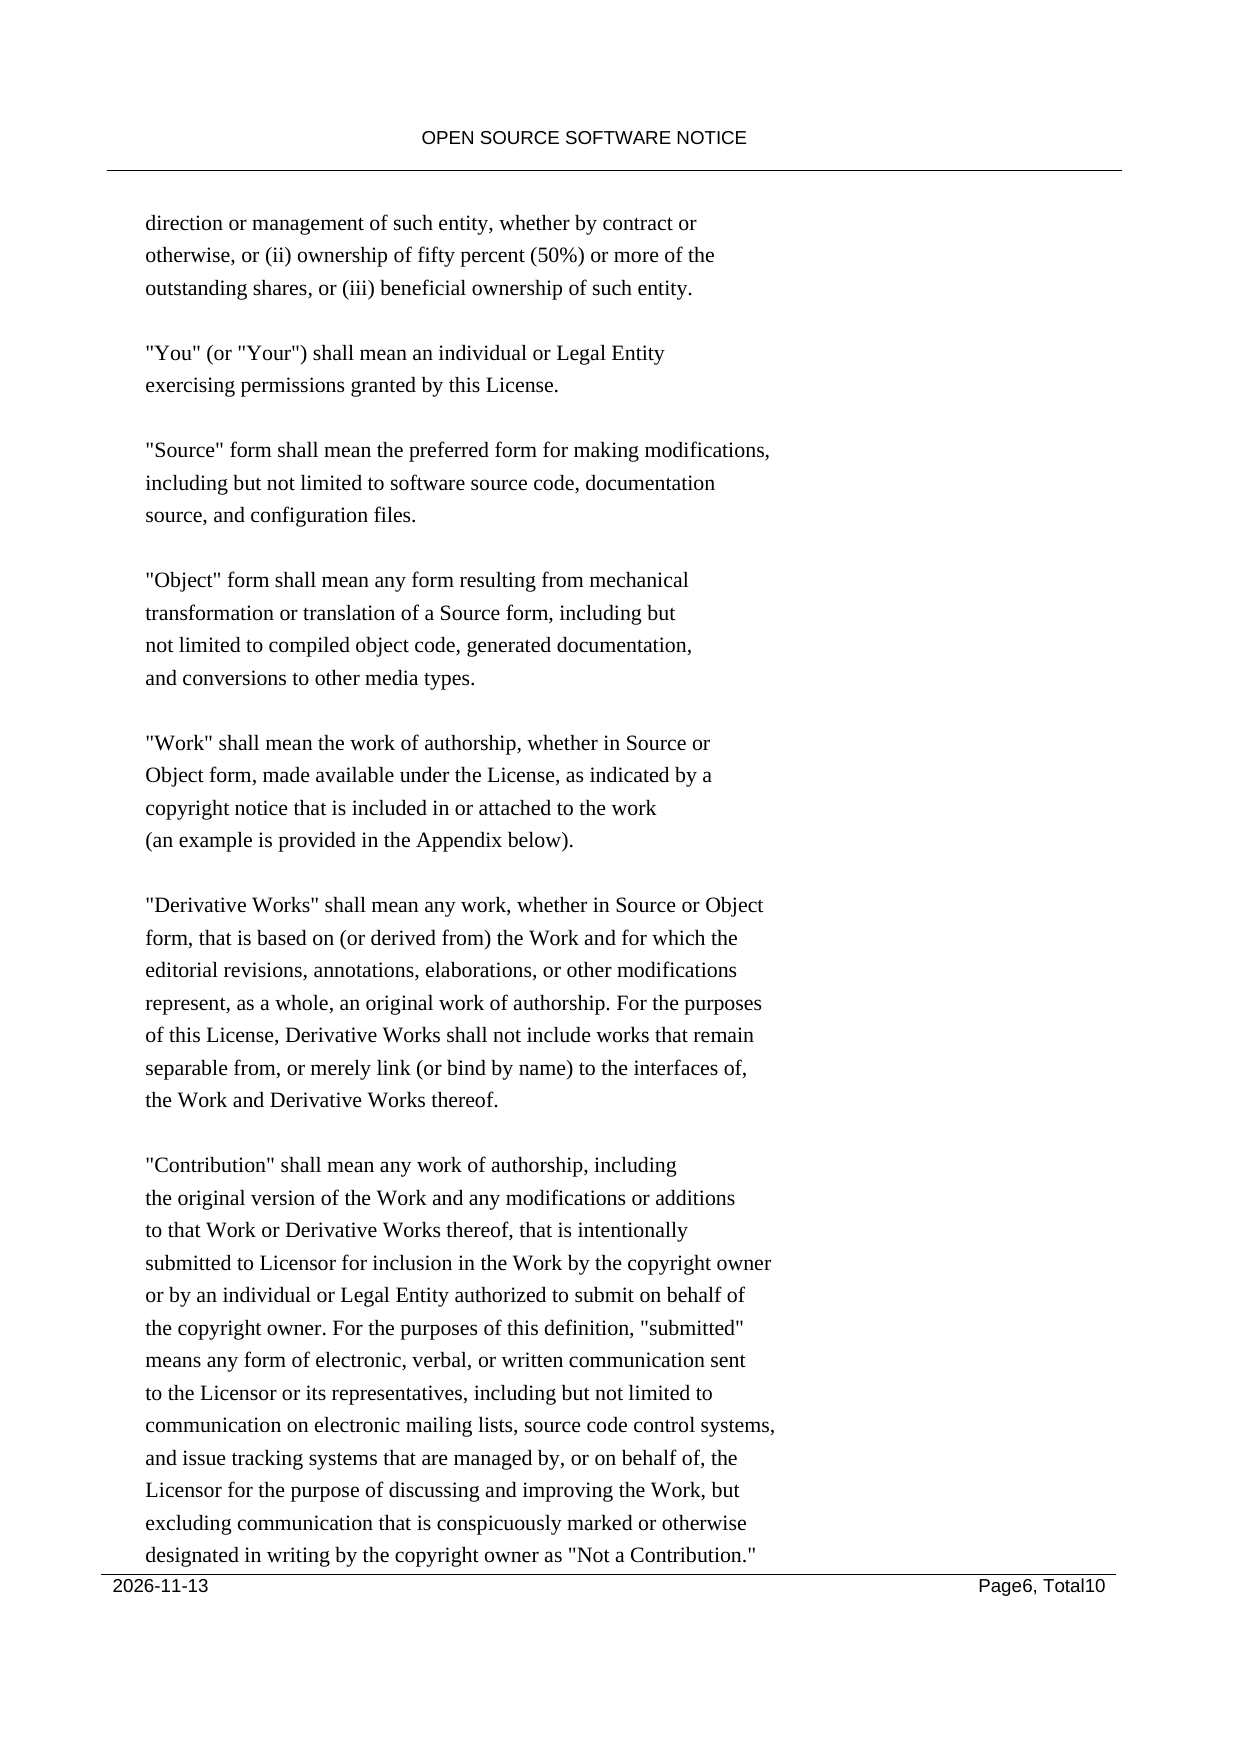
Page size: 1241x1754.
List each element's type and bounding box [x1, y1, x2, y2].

text [112, 206, 1128, 1571]
